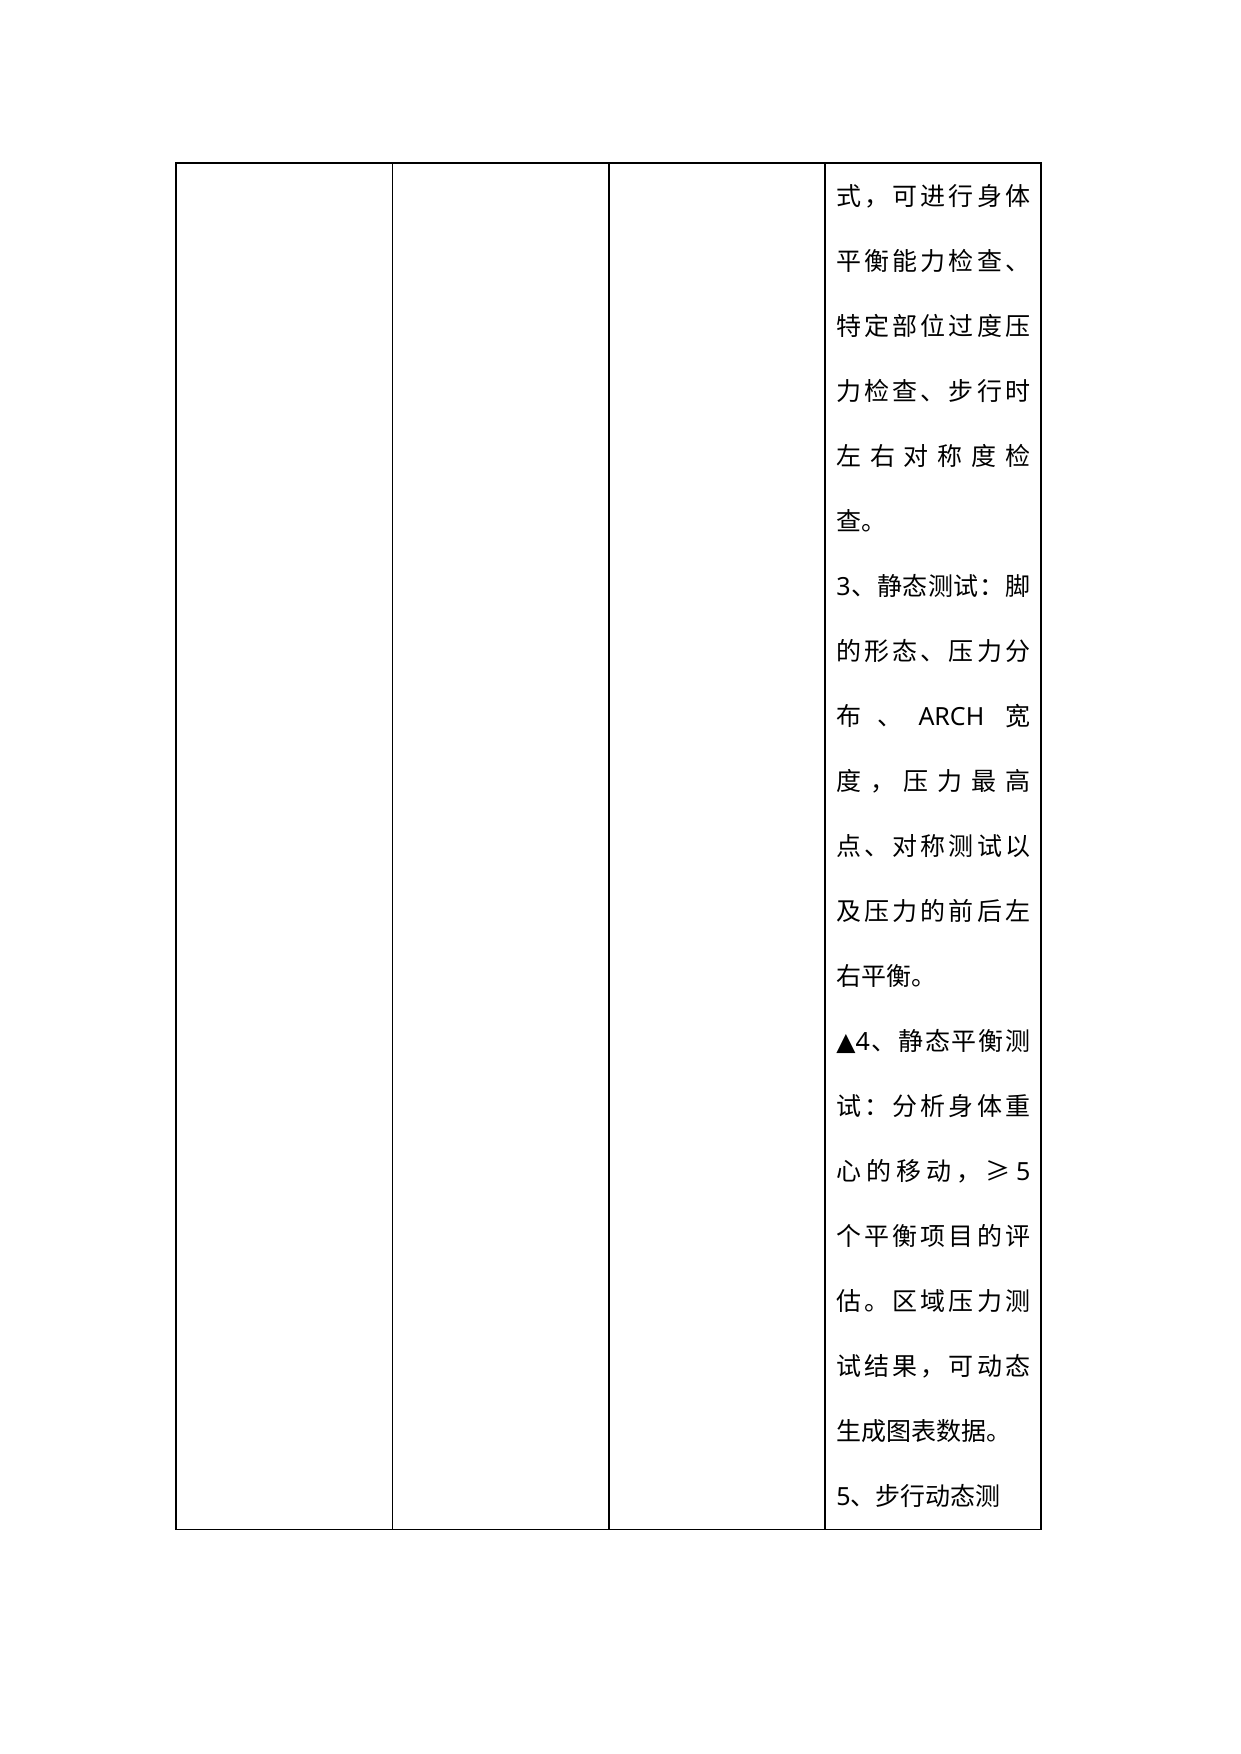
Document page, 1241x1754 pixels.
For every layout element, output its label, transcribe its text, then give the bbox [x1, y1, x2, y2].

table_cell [610, 164, 824, 1528]
table_cell 1 [393, 164, 608, 1528]
table_cell [177, 164, 392, 1528]
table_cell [826, 164, 1040, 1528]
